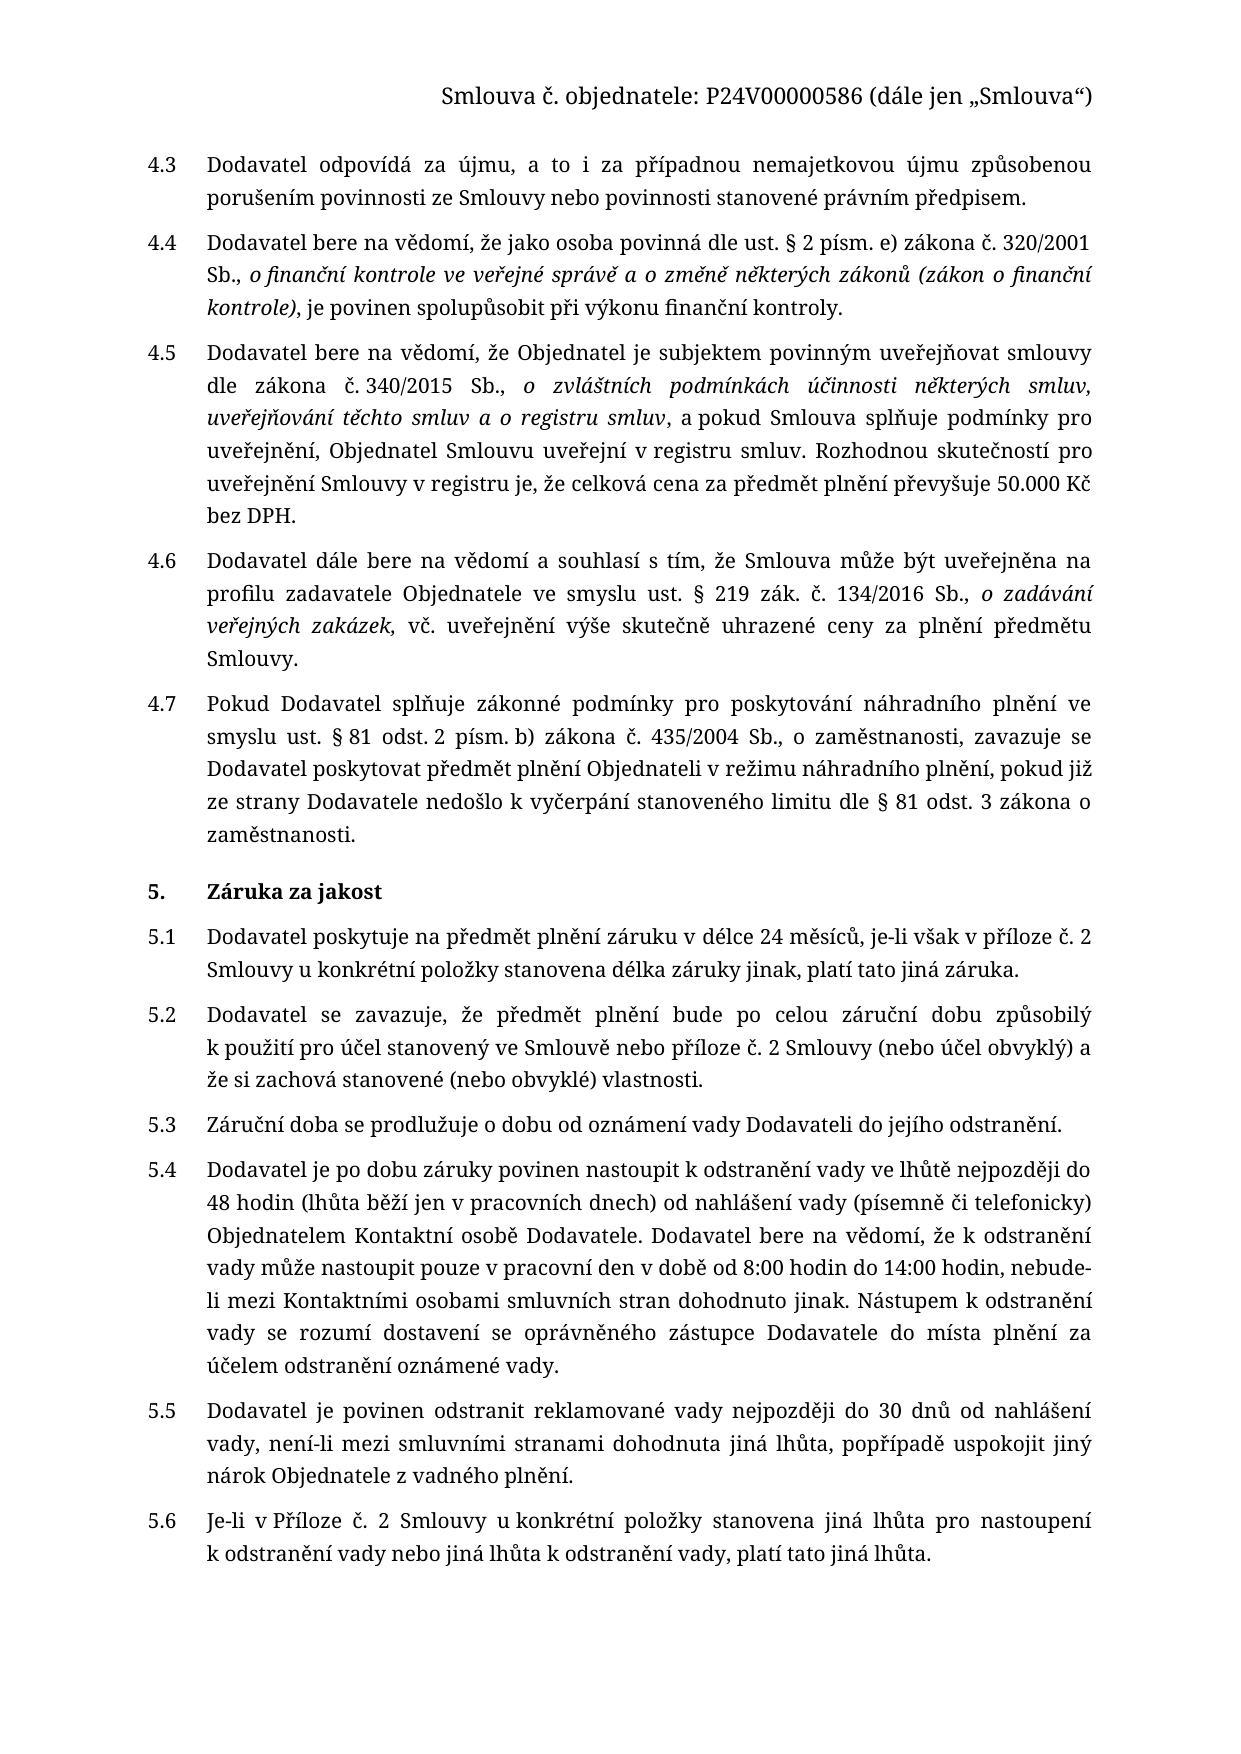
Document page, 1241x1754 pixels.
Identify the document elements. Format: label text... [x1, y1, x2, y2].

list Dodavatel odpovídá za újmu, a to i za případnou nemajetkovou újmu způsobenou porušením povinnosti ze Smlouvy nebo povinnosti stanovené právním předpisem. [148, 150, 1093, 211]
list Pokud Dodavatel splňuje zákonné podmínky pro poskytování náhradního plnění ve smyslu ust. § 81 odst. 2 písm. b) zákona č. 435/2004 Sb., o zaměstnanosti, zavazuje se Dodavatel poskytovat předmět plnění Objednateli v režimu náhradního plnění, pokud již ze strany Dodavatele nedošlo k vyčerpání stanoveného limitu dle § 81 odst. 3 zákona o zaměstnanosti. [148, 689, 1093, 848]
list Dodavatel je povinen odstranit reklamované vady nejpozději do 30 dnů od nahlášení vady, není-li mezi smluvními stranami dohodnuta jiná lhůta, popřípadě uspokojit jiný nárok Objednatele z vadného plnění. [148, 1396, 1093, 1490]
list Dodavatel dále bere na vědomí a souhlasí s tím, že Smlouva může být uveřejněna na profilu zadavatele Objednatele ve smyslu ust. § 219 zák. č. 134/2016 Sb., o zadávání veřejných zakázek, vč. uveřejnění výše skutečně uhrazené ceny za plnění předmětu Smlouvy. [148, 546, 1093, 673]
list Záruční doba se prodlužuje o dobu od oznámení vady Dodavateli do jejího odstranění. [148, 1110, 1093, 1139]
list Dodavatel se zavazuje, že předmět plnění bude po celou záruční dobu způsobilý k použití pro účel stanovený ve Smlouvě nebo příloze č. 2 Smlouvy (nebo účel obvyklý) a že si zachová stanovené (nebo obvyklé) vlastnosti. [148, 1000, 1093, 1094]
list Dodavatel poskytuje na předmět plnění záruku v délce 24 měsíců, je-li však v příloze č. 2 Smlouvy u konkrétní položky stanovena délka záruky jinak, platí tato jiná záruka. [148, 922, 1093, 983]
list Záruka za jakost [148, 877, 1093, 906]
list Dodavatel bere na vědomí, že jako osoba povinná dle ust. § 2 písm. e) zákona č. 320/2001 Sb., o finanční kontrole ve veřejné správě a o změně některých zákonů (zákon o finanční kontrole), je povinen spolupůsobit při výkonu finanční kontroly. [148, 228, 1093, 322]
list Dodavatel je po dobu záruky povinen nastoupit k odstranění vady ve lhůtě nejpozději do 48 hodin (lhůta běží jen v pracovních dnech) od nahlášení vady (písemně či telefonicky) Objednatelem Kontaktní osobě Dodavatele. Dodavatel bere na vědomí, že k odstranění vady může nastoupit pouze v pracovní den v době od 8:00 hodin do 14:00 hodin, nebude-li mezi Kontaktními osobami smluvních stran dohodnuto jinak. Nástupem k odstranění vady se rozumí dostavení se oprávněného zástupce Dodavatele do místa plnění za účelem odstranění oznámené vady. [148, 1156, 1093, 1379]
list Dodavatel bere na vědomí, že Objednatel je subjektem povinným uveřejňovat smlouvy dle zákona č. 340/2015 Sb., o zvláštních podmínkách účinnosti některých smluv, uveřejňování těchto smluv a o registru smluv, a pokud Smlouva splňuje podmínky pro uveřejnění, Objednatel Smlouvu uveřejní v registru smluv. Rozhodnou skutečností pro uveřejnění Smlouvy v registru je, že celková cena za předmět plnění převyšuje 50.000 Kč bez DPH. [148, 338, 1093, 530]
list Je-li v Příloze č. 2 Smlouvy u konkrétní položky stanovena jiná lhůta pro nastoupení k odstranění vady nebo jiná lhůta k odstranění vady, platí tato jiná lhůta. [148, 1507, 1093, 1568]
